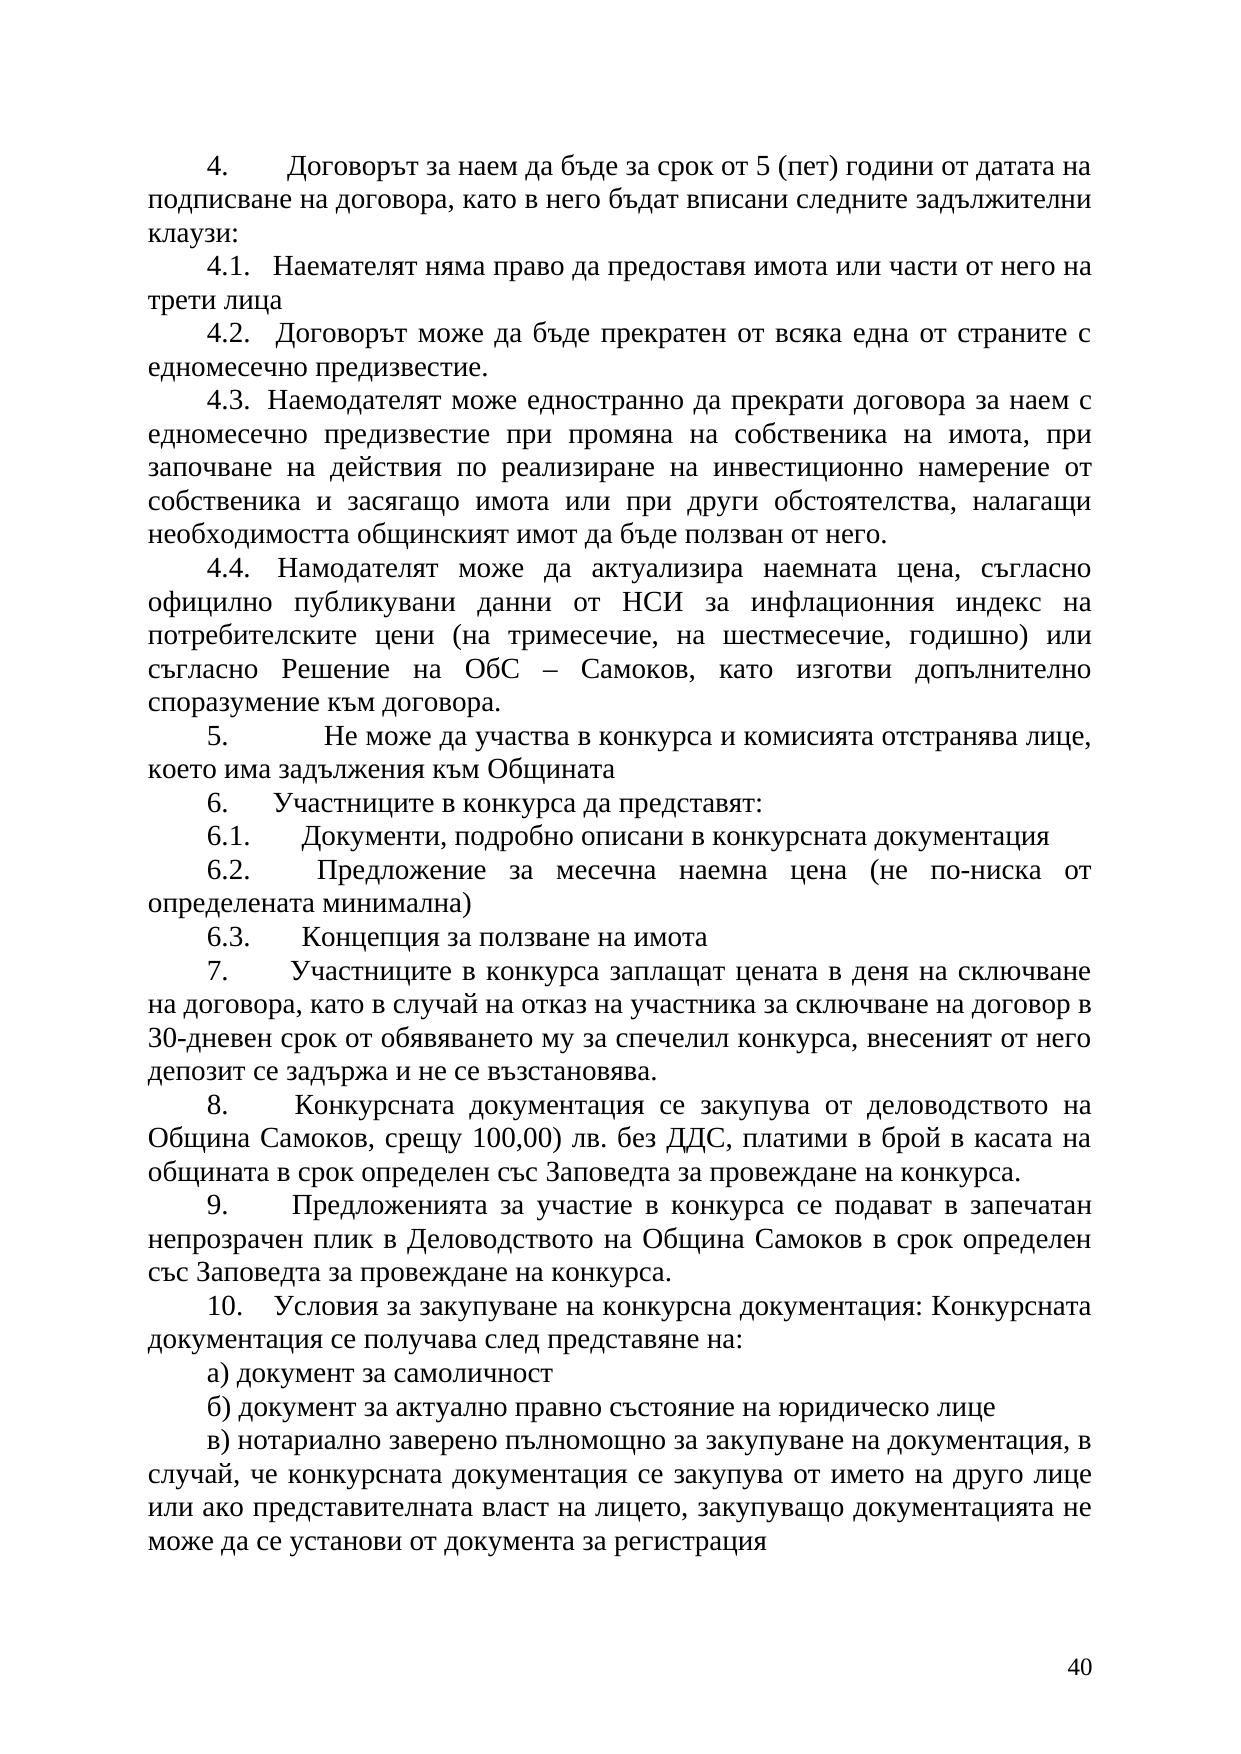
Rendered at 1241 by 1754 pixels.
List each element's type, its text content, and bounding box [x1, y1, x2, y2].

text 5. Не може да участва в конкурса и комисията отстранява лице, което има задължения към Общината [148, 718, 1093, 785]
text 7. Участниците в конкурса заплащат цената в деня на сключване на договора, като в случай на отказ на участника за сключване на договор в 30-дневен срок от обявяването му за спечелил конкурса, внесеният от него депозит се задържа и не се възстановява. [148, 953, 1093, 1087]
text 6.1. Документи, подробно описани в конкурсната документация [148, 818, 1093, 852]
text б) документ за актуално правно състояние на юридическо лице [148, 1389, 1093, 1422]
text 6.3. Концепция за ползване на имота [148, 919, 1093, 953]
text 4. Договорът за наем да бъде за срок от 5 (пет) години от датата на подписване на договора, като в него бъдат вписани следните задължителни клаузи: [148, 148, 1093, 248]
text 4.2. Договорът може да бъде прекратен от всяка една от страните с едномесечно предизвестие. [148, 315, 1093, 382]
text 4.1. Наемателят няма право да предоставя имота или части от него на трети лица [148, 248, 1093, 315]
text в) нотариално заверено пълномощно за закупуване на документация, в случай, че конкурсната документация се закупува от името на друго лице или ако представителната власт на лицето, закупуващо документацията не може да се установи от документа за регистрация [148, 1422, 1093, 1556]
text 6.2. Предложение за месечна наемна цена (не по-ниска от определената минимална) [148, 852, 1093, 919]
text 4.4. Намодателят може да актуализира наемната цена, съгласно официлно публикувани данни от НСИ за инфлационния индекс на потребителските цени (на тримесечие, на шестмесечие, годишно) или съгласно Решение на ОбС – Самоков, като изготви допълнително споразумение към договора. [148, 550, 1093, 718]
text 9. Предложенията за участие в конкурса се подават в запечатан непрозрачен плик в Деловодството на Община Самоков в срок определен със Заповедта за провеждане на конкурса. [148, 1187, 1093, 1288]
text 10. Условия за закупуване на конкурсна документация: Конкурсната документация се получава след представяне на: [148, 1288, 1093, 1355]
text 8. Конкурсната документация се закупува от деловодството на Община Самоков, срещу 100,00) лв. без ДДС, платими в брой в касата на общината в срок определен със Заповедта за провеждане на конкурса. [148, 1087, 1093, 1187]
text 4.3. Наемодателят може едностранно да прекрати договора за наем с едномесечно предизвестие при промяна на собственика на имота, при започване на действия по реализиране на инвестиционно намерение от собственика и засягащо имота или при други обстоятелства, налагащи необходимостта общинският имот да бъде ползван от него. [148, 382, 1093, 550]
text 6. Участниците в конкурса да представят: [148, 785, 1093, 818]
text а) документ за самоличност [148, 1355, 1093, 1389]
